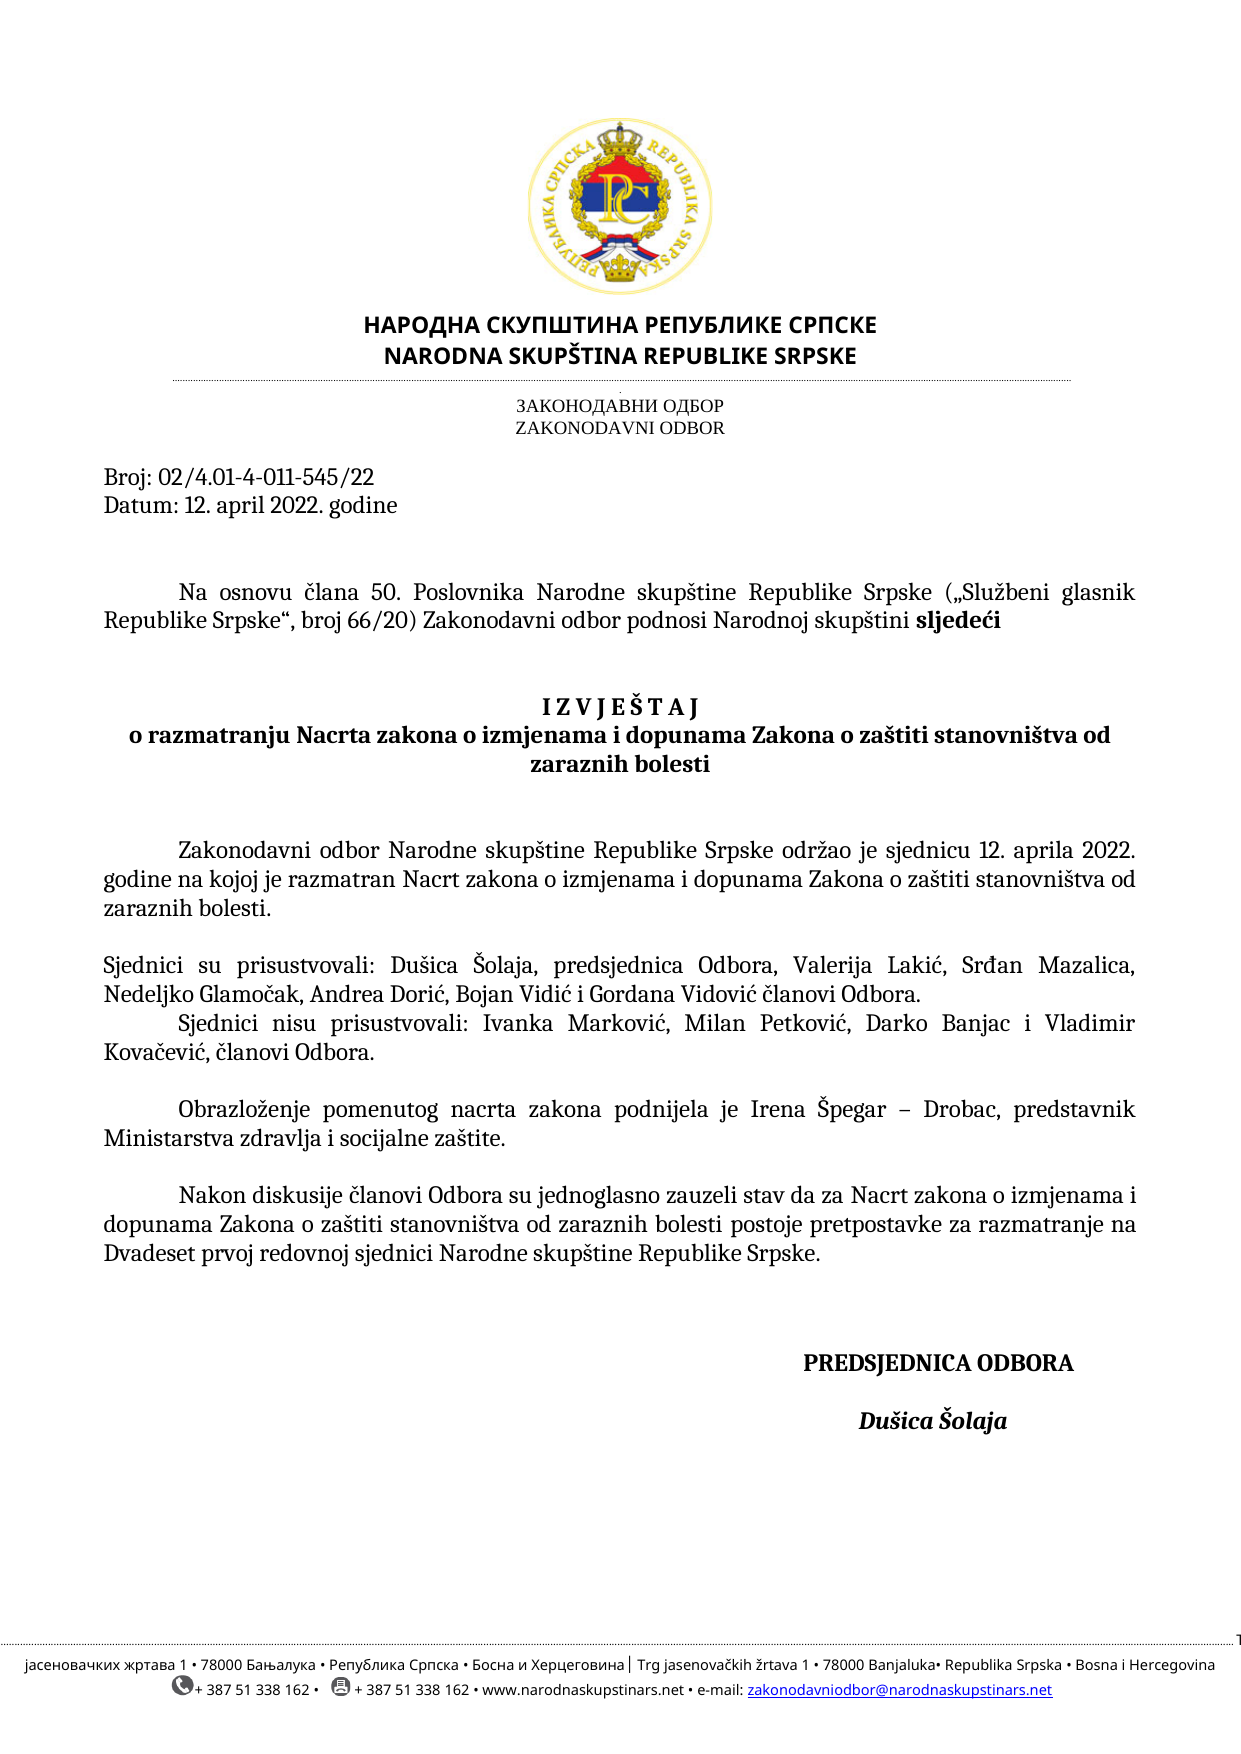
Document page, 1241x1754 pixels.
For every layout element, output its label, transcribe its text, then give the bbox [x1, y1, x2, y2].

text Na osnovu člana 50. Poslovnika Narodne skupštine Republike Srpske („Službeni glasnik Republike Srpske“, broj 66/20) Zakonodavni odbor podnosi Narodnoj skupštini sljedeći [103, 577, 1137, 635]
text Zakonodavni odbor Narodne skupštine Republike Srpske održao je sjednicu 12. aprila 2022. godine na kojoj je razmatran Nacrt zakona o izmjenama i dopunama Zakona o zaštiti stanovništva od zaraznih bolesti. [103, 836, 1137, 922]
text Broj: 02/4.01-4-011-545/22 [103, 462, 1137, 491]
text Sjednici nisu prisustvovali: Ivanka Marković, Milan Petković, Darko Banjac i Vladimir Kovačević, članovi Odbora. [103, 1009, 1137, 1066]
text Obrazloženje pomenutog nacrta zakona podnijela je Irena Špegar – Drobac, predstavnik Ministarstva zdravlja i socijalne zaštite. [103, 1095, 1137, 1152]
text Dušica Šolaja [103, 1407, 1137, 1435]
text Datum: 12. april 2022. godine [103, 491, 1137, 520]
text I Z V J E Š T A J [103, 692, 1137, 721]
text Sjednici su prisustvovali: Dušica Šolaja, predsjednica Odbora, Valerija Lakić, Srđan Mazalica, Nedeljko Glamočak, Andrea Dorić, Bojan Vidić i Gordana Vidović članovi Odbora. [103, 951, 1137, 1009]
text o razmatranju Nacrta zakona o izmjenama i dopunama Zakona o zaštiti stanovništva od zaraznih bolesti [103, 721, 1137, 779]
text Nakon diskusije članovi Odbora su jednoglasno zauzeli stav da za Nacrt zakona o izmjenama i dopunama Zakona o zaštiti stanovništva od zaraznih bolesti postoje pretpostavke za razmatranje na Dvadeset prvoj redovnoj sjednici Narodne skupštine Republike Srpske. [103, 1181, 1137, 1267]
text PREDSJEDNICA ODBORA [103, 1349, 1137, 1378]
